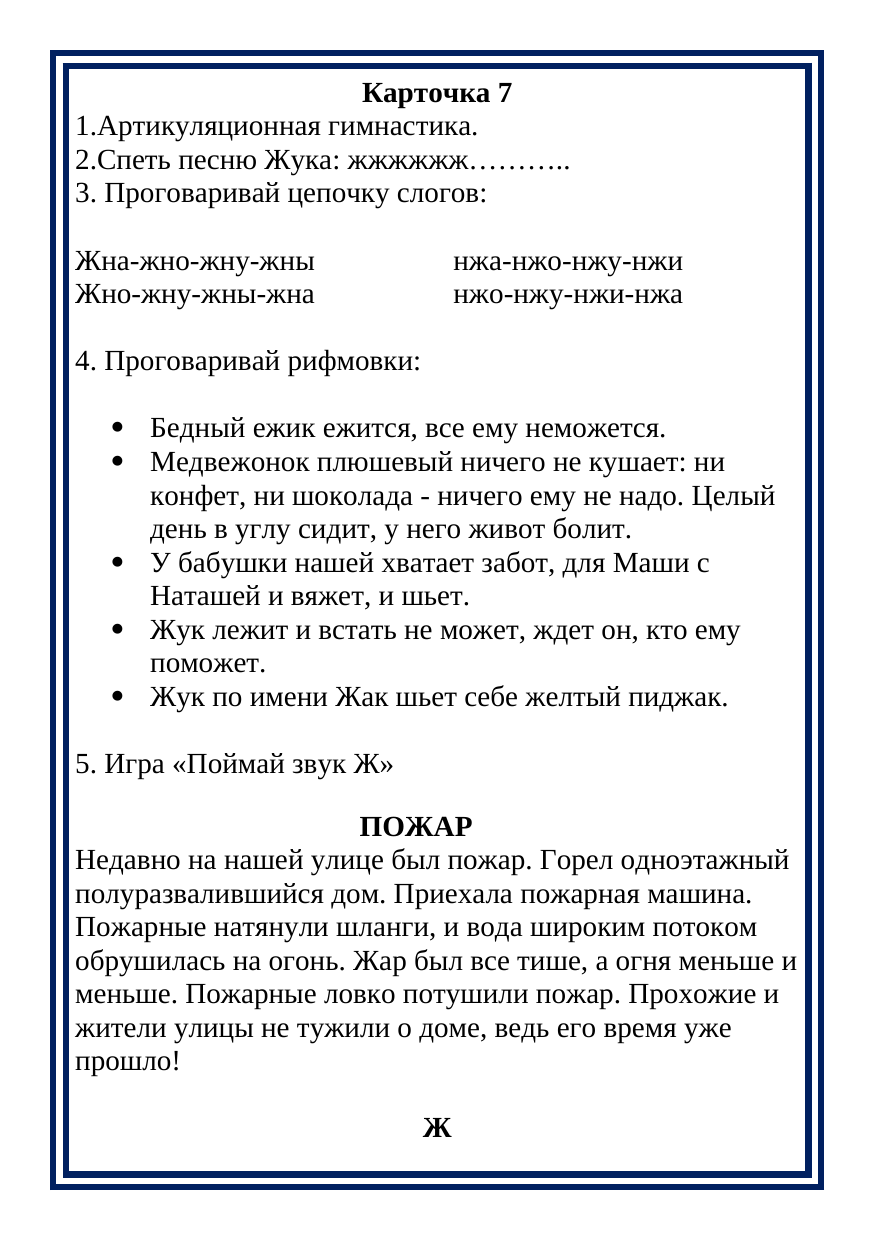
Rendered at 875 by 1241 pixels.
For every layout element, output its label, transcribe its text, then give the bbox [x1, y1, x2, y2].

text Карточка 7 [75, 75, 799, 108]
list У бабушки нашей хватает забот, для Маши с Наташей и вяжет, и шьет. [112, 545, 799, 612]
text 4. Проговаривай рифмовки: [75, 343, 799, 377]
list Бедный ежик ежится, все ему неможется. [112, 410, 799, 444]
list Жук по имени Жак шьет себе желтый пиджак. [112, 679, 799, 713]
text 1.Артикуляционная гимнастика. [75, 108, 799, 142]
text 3. Проговаривай цепочку слогов: [75, 176, 799, 209]
text ПОЖАР [75, 809, 799, 842]
text 5. Игра «Поймай звук Ж» [75, 746, 799, 780]
list Жук лежит и встать не может, ждет он, кто ему поможет. [112, 612, 799, 679]
list Медвежонок плюшевый ничего не кушает: ни конфет, ни шоколада - ничего ему не надо. Целый день в углу сидит, у него живот болит. [112, 444, 799, 545]
text Ж [75, 1111, 799, 1144]
text Жно-жну-жны-жна нжо-нжу-нжи-нжа [75, 276, 799, 310]
text 2.Спеть песню Жука: жжжжжж……….. [75, 142, 799, 176]
text Жна-жно-жну-жны нжа-нжо-нжу-нжи [75, 243, 799, 276]
text Недавно на нашей улице был пожар. Горел одноэтажный полуразвалившийся дом. Приехала пожарная машина. Пожарные натянули шланги, и вода широким потоком обрушилась на огонь. Жар был все тише, а огня меньше и меньше. Пожарные ловко потушили пожар. Прохожие и жители улицы не тужили о доме, ведь его время уже прошло! [75, 842, 799, 1077]
